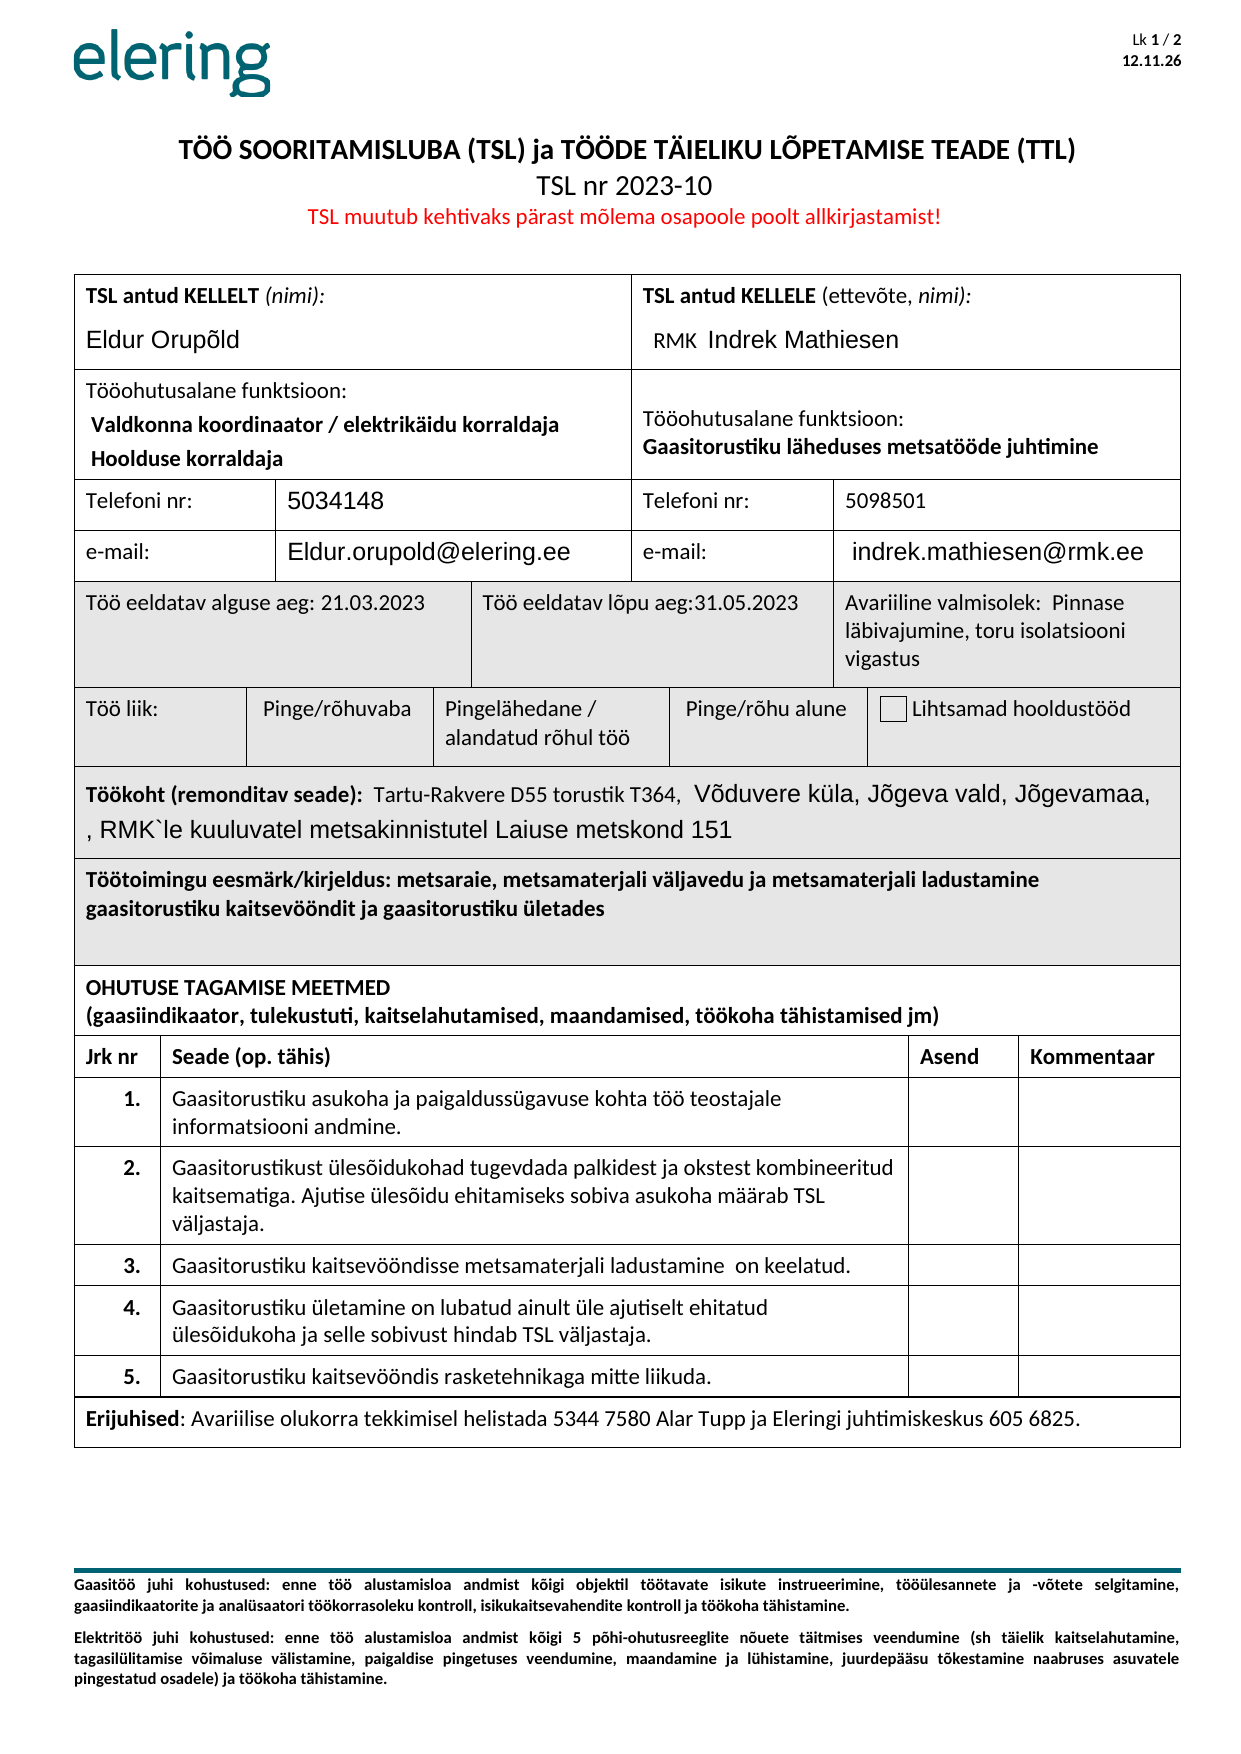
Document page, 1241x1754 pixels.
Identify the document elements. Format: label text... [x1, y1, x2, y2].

table_cell [75, 1245, 160, 1285]
table_cell [909, 1147, 1018, 1244]
table_cell Tööohutusalane funktsioon: Valdkonna koordinaator / elektrikäidu korraldaja Hoolduse korraldaja [75, 370, 631, 479]
table_cell Jrk nr [75, 1036, 160, 1077]
table_cell Kommentaar [1019, 1036, 1180, 1077]
table_cell [75, 1286, 160, 1355]
table_cell OHUTUSE TAGAMISE MEETMED (gaasiindikaator, tulekustuti, kaitselahutamised, maandamised, töökoha tähistamised jm) [75, 966, 1180, 1035]
table_cell Telefoni nr: [75, 480, 275, 530]
table_cell Tööohutusalane funktsioon: Gaasitorustiku läheduses metsatööde juhtimine [632, 370, 1180, 479]
table_cell Lihtsamad hooldustööd [868, 688, 1180, 766]
table_cell Telefoni nr: [632, 480, 833, 530]
table_cell Erijuhised: Avariilise olukorra tekkimisel helistada 5344 7580 Alar Tupp ja Eleringi juhtimiskeskus 605 6825. [75, 1398, 1180, 1447]
table_cell Töötoimingu eesmärk/kirjeldus: metsaraie, metsamaterjali väljavedu ja metsamaterjali ladustamine gaasitorustiku kaitsevööndit ja gaasitorustiku ületades [75, 859, 1180, 965]
table_cell Gaasitorustiku ületamine on lubatud ainult üle ajutiselt ehitatud ülesõidukoha ja selle sobivust hindab TSL väljastaja. [161, 1286, 908, 1355]
table_cell [75, 1078, 160, 1146]
table_cell [1019, 1147, 1180, 1244]
table_cell [909, 1245, 1018, 1285]
table_cell [1019, 1286, 1180, 1355]
table_cell Seade (op. tähis) [161, 1036, 908, 1077]
text TÖÖ SOORITAMISLUBA (TSL) ja TÖÖDE TÄIELIKU LÕPETAMISE TEADE (TTL) TSL nr TSL muutub kehtivaks pärast mõlema osapoole poolt allkirjastamist! [74, 131, 1181, 259]
table_cell [1019, 1356, 1180, 1396]
table_cell Pingelähedane / alandatud rõhul töö [434, 688, 669, 766]
table_cell [75, 1356, 160, 1396]
table_cell Asend [909, 1036, 1018, 1077]
table_cell Töö liik: [75, 688, 246, 766]
table_cell [1019, 1078, 1180, 1146]
table_header TSL antud KELLELT (nimi): [75, 275, 631, 369]
table_cell Gaasitorustiku kaitsevööndis rasketehnikaga mitte liikuda. [161, 1356, 908, 1396]
table_header TSL antud KELLELE (ettevõte, nimi): Indrek Mathiesen [632, 275, 1180, 369]
table_cell Gaasitorustiku asukoha ja paigaldussügavuse kohta töö teostajale informatsiooni andmine. [161, 1078, 908, 1146]
table_cell Töö eeldatav lõpu aeg: [472, 582, 833, 687]
table_cell Gaasitorustiku kaitsevööndisse metsamaterjali ladustamine on keelatud. [161, 1245, 908, 1285]
table_cell [75, 1147, 160, 1244]
table_cell 5098501 [834, 480, 1180, 530]
table_cell Töökoht (remonditav seade): Võduvere küla, Jõgeva vald, Jõgevamaa, , RMK`le kuuluvatel metsakinnistutel Laiuse metskond 151 [75, 767, 1180, 858]
table_cell [909, 1286, 1018, 1355]
table_cell Avariiline valmisolek: [834, 582, 1180, 687]
table_cell Gaasitorustikust ülesõidukohad tugevdada palkidest ja okstest kombineeritud kaitsematiga. Ajutise ülesõidu ehitamiseks sobiva asukoha määrab TSL väljastaja. [161, 1147, 908, 1244]
table_cell Pinge/rõhu alune [670, 688, 867, 766]
table_cell e-mail: [632, 531, 833, 581]
table_cell Pinge/rõhuvaba [247, 688, 433, 766]
table_cell Töö eeldatav alguse aeg: [75, 582, 471, 687]
table_cell [1019, 1245, 1180, 1285]
table_cell [909, 1356, 1018, 1396]
table_cell e-mail: [75, 531, 275, 581]
table_cell [909, 1078, 1018, 1146]
